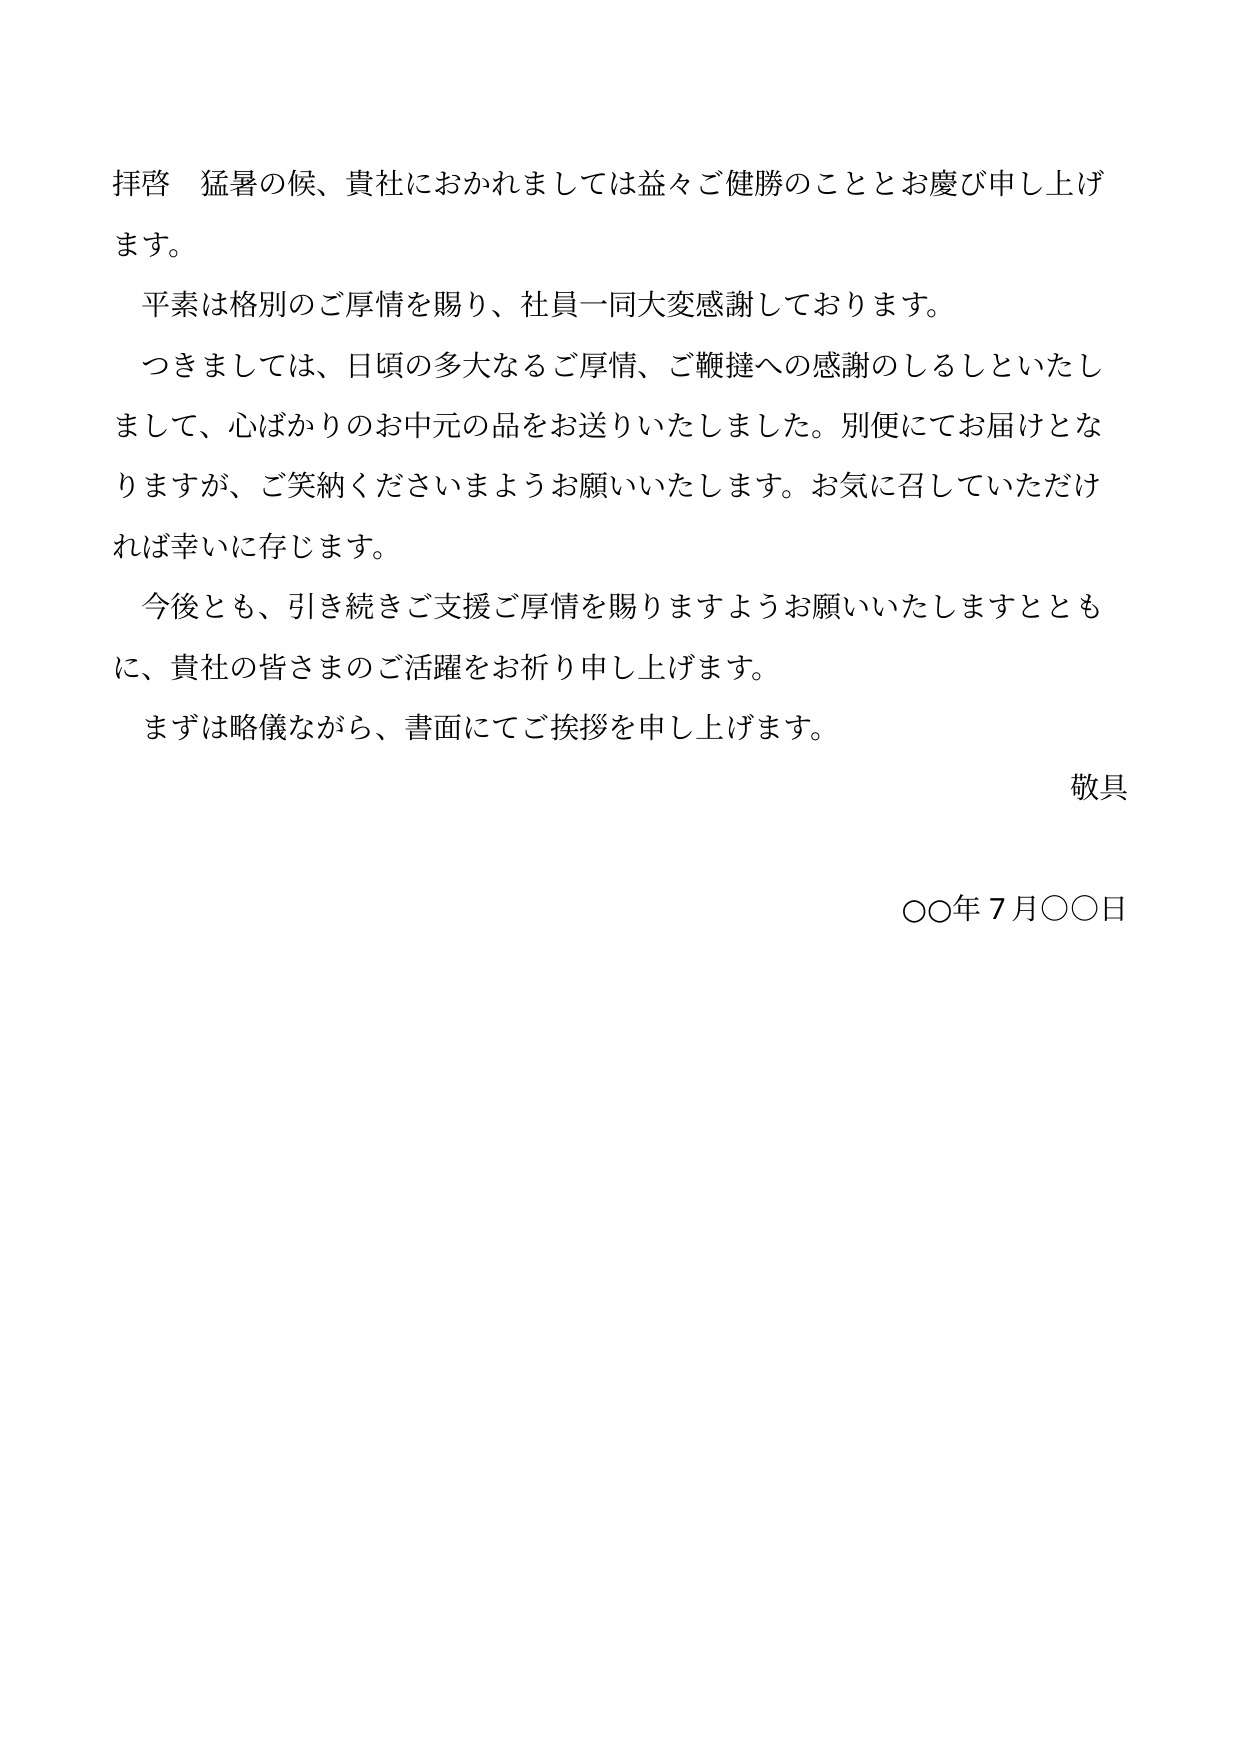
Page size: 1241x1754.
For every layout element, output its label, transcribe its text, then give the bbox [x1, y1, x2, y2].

text ○○年 7月○○日 [112, 877, 1128, 937]
text 今後とも、引き続きご支援ご厚情を賜りますようお願いいたしますとともに、貴社の皆さまのご活躍をお祈り申し上げます。 [112, 575, 1128, 696]
text 拝啓 猛暑の候、貴社におかれましては益々ご健勝のこととお慶び申し上げます。 [112, 152, 1128, 273]
text 平素は格別のご厚情を賜り、社員一同大変感謝しております。 [112, 273, 1128, 333]
text つきましては、日頃の多大なるご厚情、ご鞭撻への感謝のしるしといたしまして、心ばかりのお中元の品をお送りいたしました。別便にてお届けとなりますが、ご笑納くださいまようお願いいたします。お気に召していただければ幸いに存じます。 [112, 333, 1128, 575]
text 敬具 [112, 756, 1128, 817]
text まずは略儀ながら、書面にてご挨拶を申し上げます。 [112, 696, 1128, 756]
